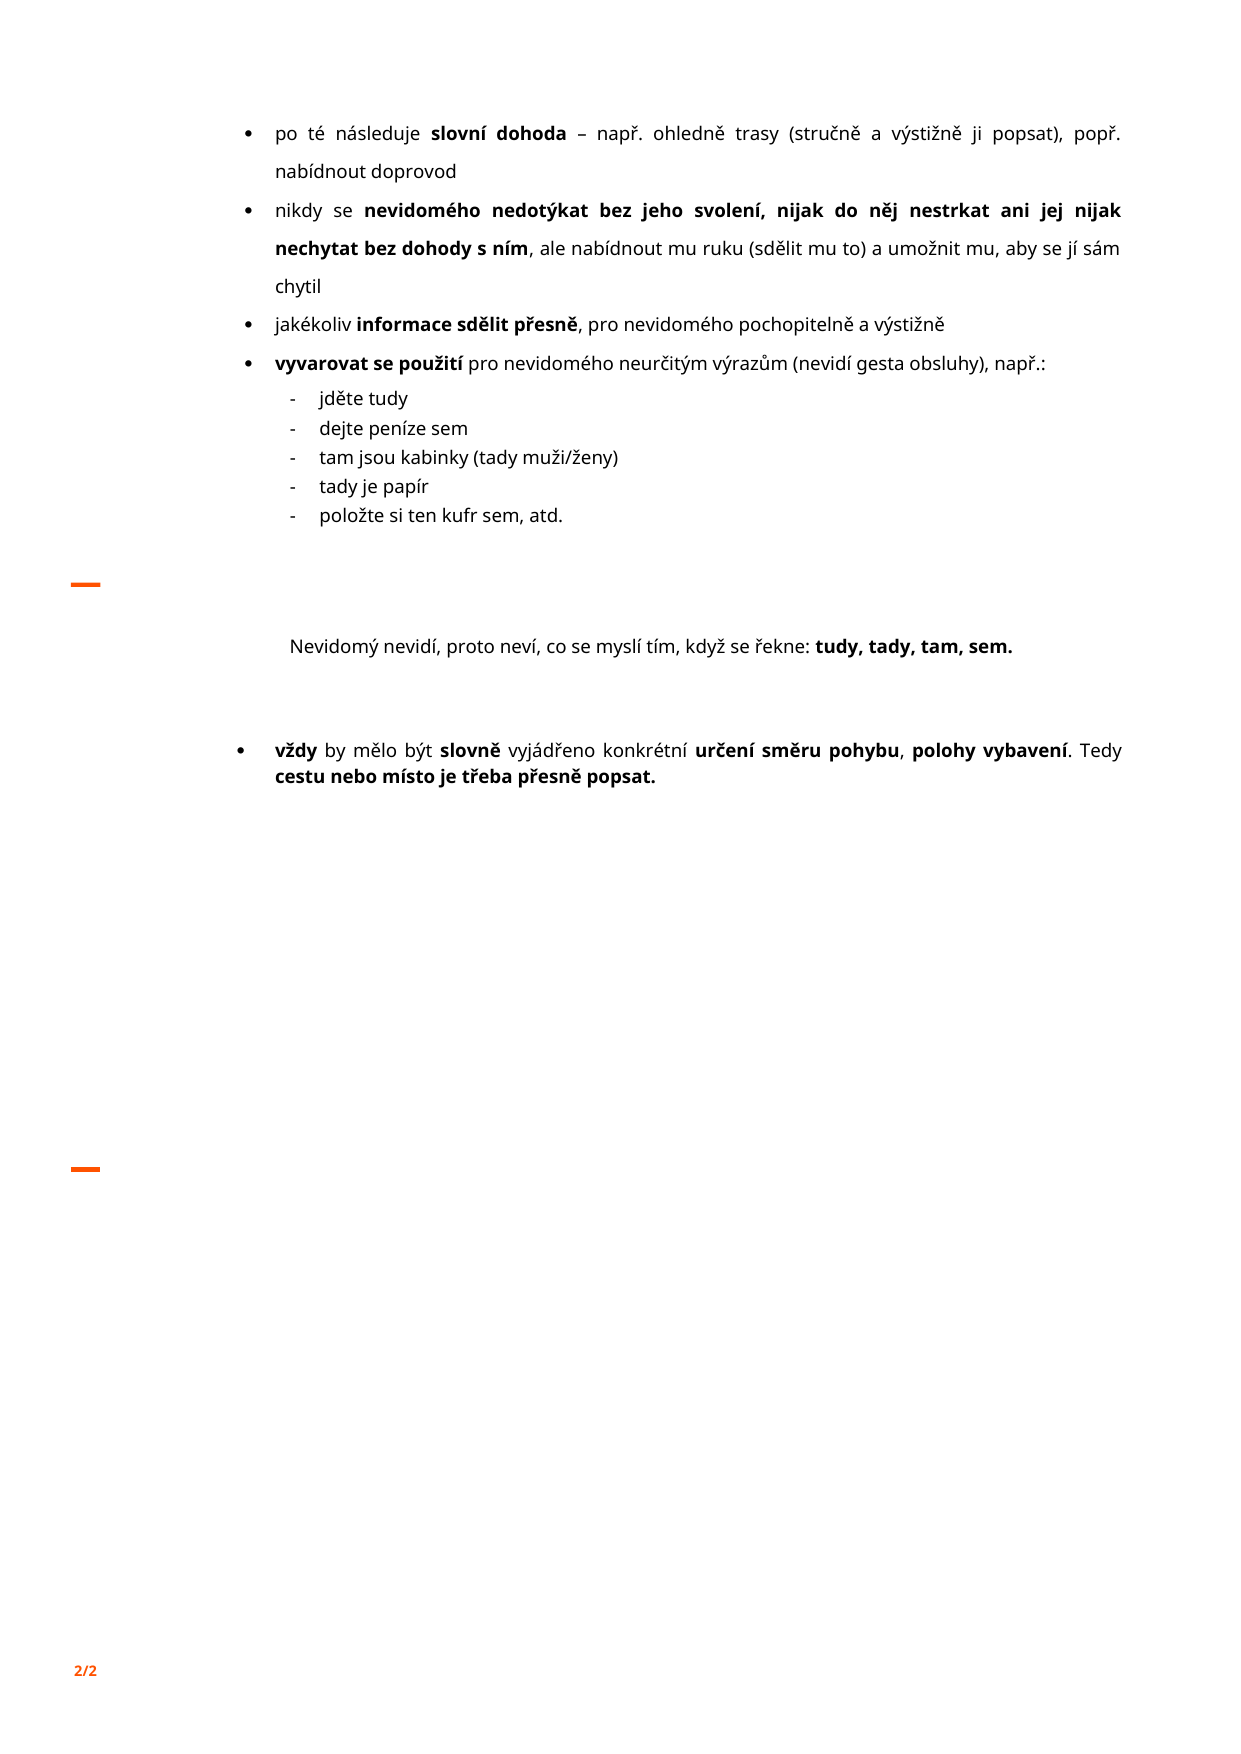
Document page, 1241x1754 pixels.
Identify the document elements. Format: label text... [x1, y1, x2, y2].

list dejte peníze sem [289, 415, 1122, 440]
list tady je papír [289, 473, 1122, 499]
list položte si ten kufr sem, atd. [289, 503, 1122, 528]
text Nevidomý nevidí, proto neví, co se myslí tím, když se řekne: tudy, tady, tam, sem. [216, 633, 1122, 658]
list vyvarovat se použití pro nevidomého neurčitým výrazům (nevidí gesta obsluhy), např.: [245, 350, 1122, 376]
list jakékoliv informace sdělit přesně, pro nevidomého pochopitelně a výstižně [245, 312, 1122, 337]
list po té následuje slovní dohoda – např. ohledně trasy (stručně a výstižně ji popsat), popř. nabídnout doprovod [245, 121, 1122, 184]
list nikdy se nevidomého nedotýkat bez jeho svolení, nijak do něj nestrkat ani jej nijak nechytat bez dohody s ním, ale nabídnout mu ruku (sdělit mu to) a umožnit mu, aby se jí sám chytil [245, 197, 1122, 299]
list jděte tudy [289, 386, 1122, 411]
list tam jsou kabinky (tady muži/ženy) [289, 444, 1122, 469]
list vždy by mělo být slovně vyjádřeno konkrétní určení směru pohybu, polohy vybavení. Tedy cestu nebo místo je třeba přesně popsat. [237, 738, 1122, 789]
